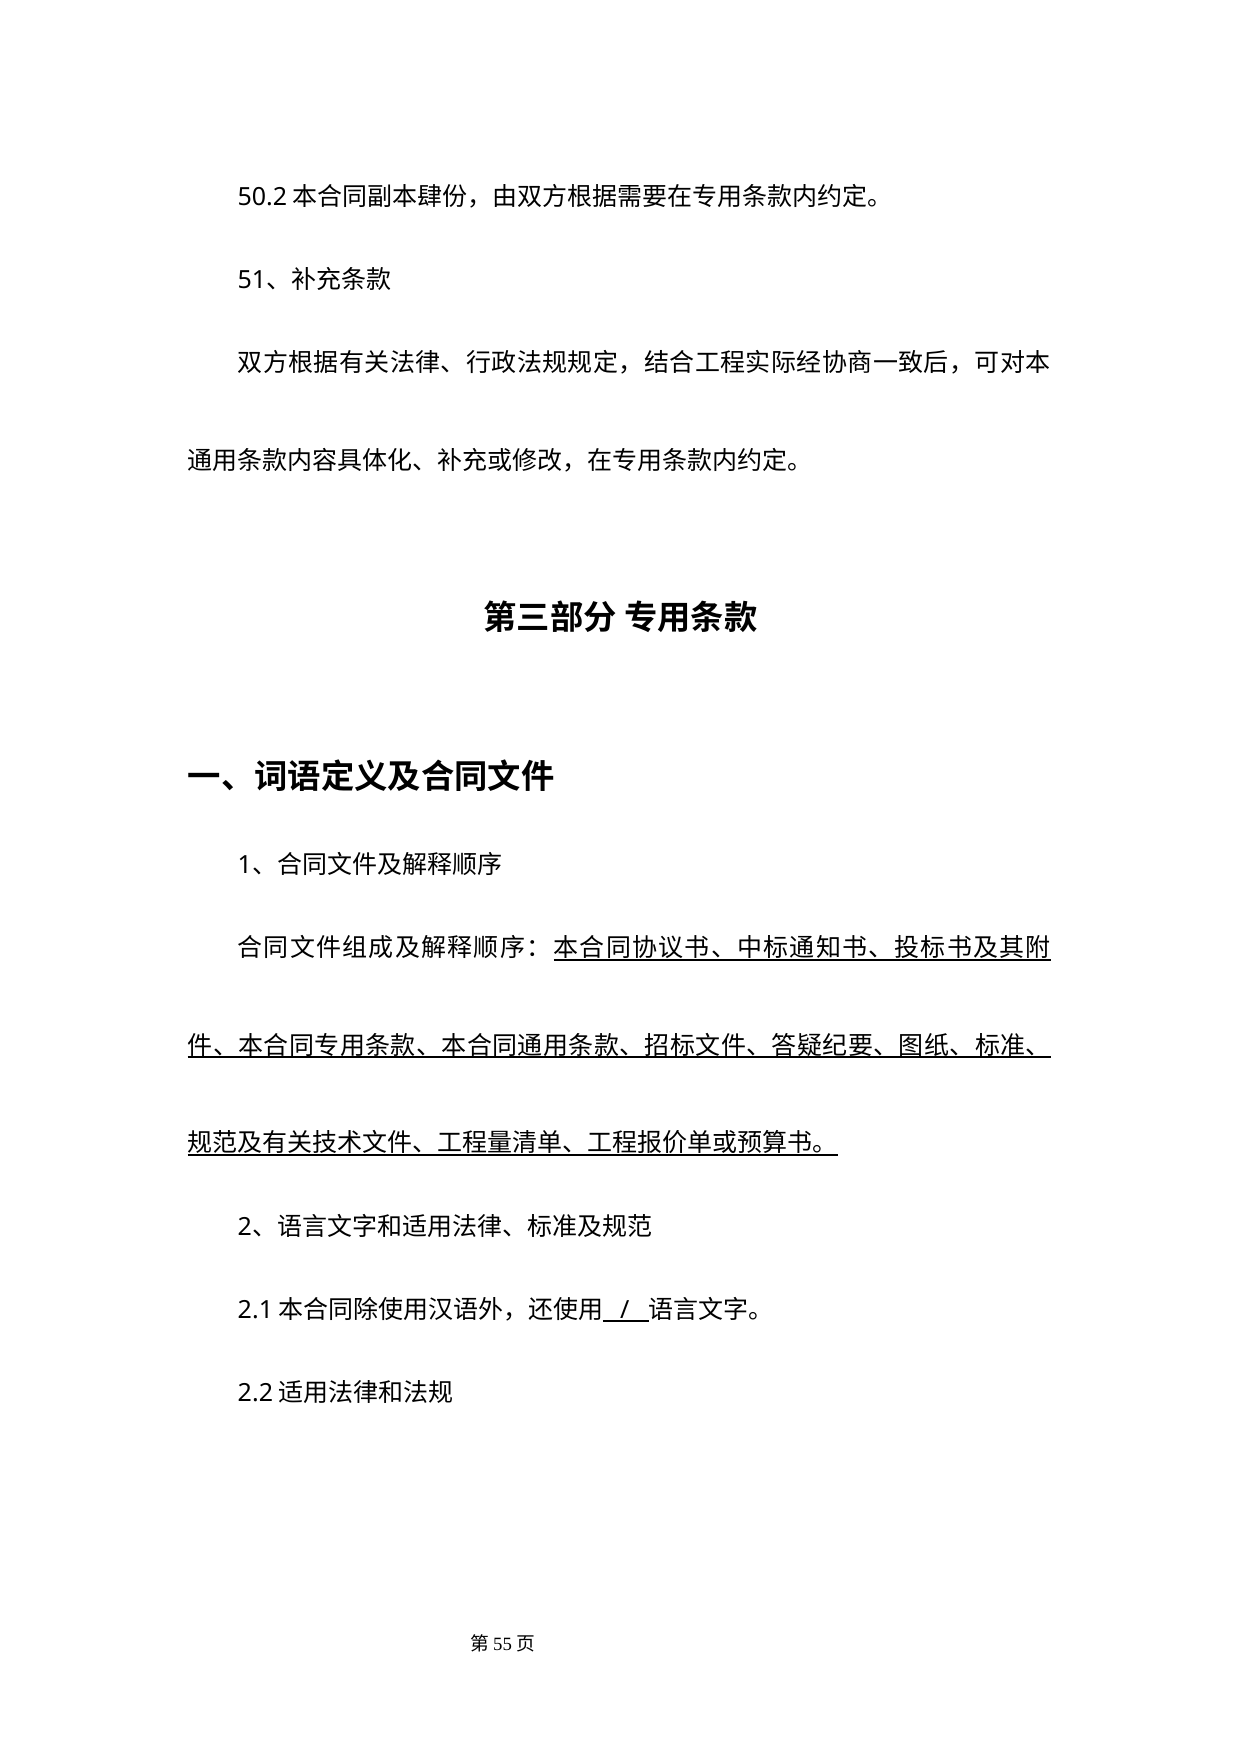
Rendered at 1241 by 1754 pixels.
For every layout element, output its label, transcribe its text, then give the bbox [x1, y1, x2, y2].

text 一、词语定义及合同文件 [187, 741, 1053, 806]
text 双方根据有关法律、行政法规规定，结合工程实际经协商一致后，可对本通用条款内容具体化、补充或修改，在专用条款内约定。 [187, 328, 1053, 491]
text 2.1本合同除使用汉语外，还使用 / 语言文字。 [187, 1275, 1053, 1340]
text 第三部分 专用条款 [187, 582, 1053, 647]
text 50.2本合同副本肆份，由双方根据需要在专用条款内约定。 [187, 162, 1053, 227]
text 2.2适用法律和法规 [187, 1358, 1053, 1423]
text 51、补充条款 [187, 245, 1053, 310]
text 合同文件组成及解释顺序：本合同协议书、中标通知书、投标书及其附件、本合同专用条款、本合同通用条款、招标文件、答疑纪要、图纸、标准、规范及有关技术文件、工程量清单、工程报价单或预算书。 [187, 913, 1053, 1173]
text 2、语言文字和适用法律、标准及规范 [187, 1192, 1053, 1257]
text 1、合同文件及解释顺序 [187, 830, 1053, 895]
